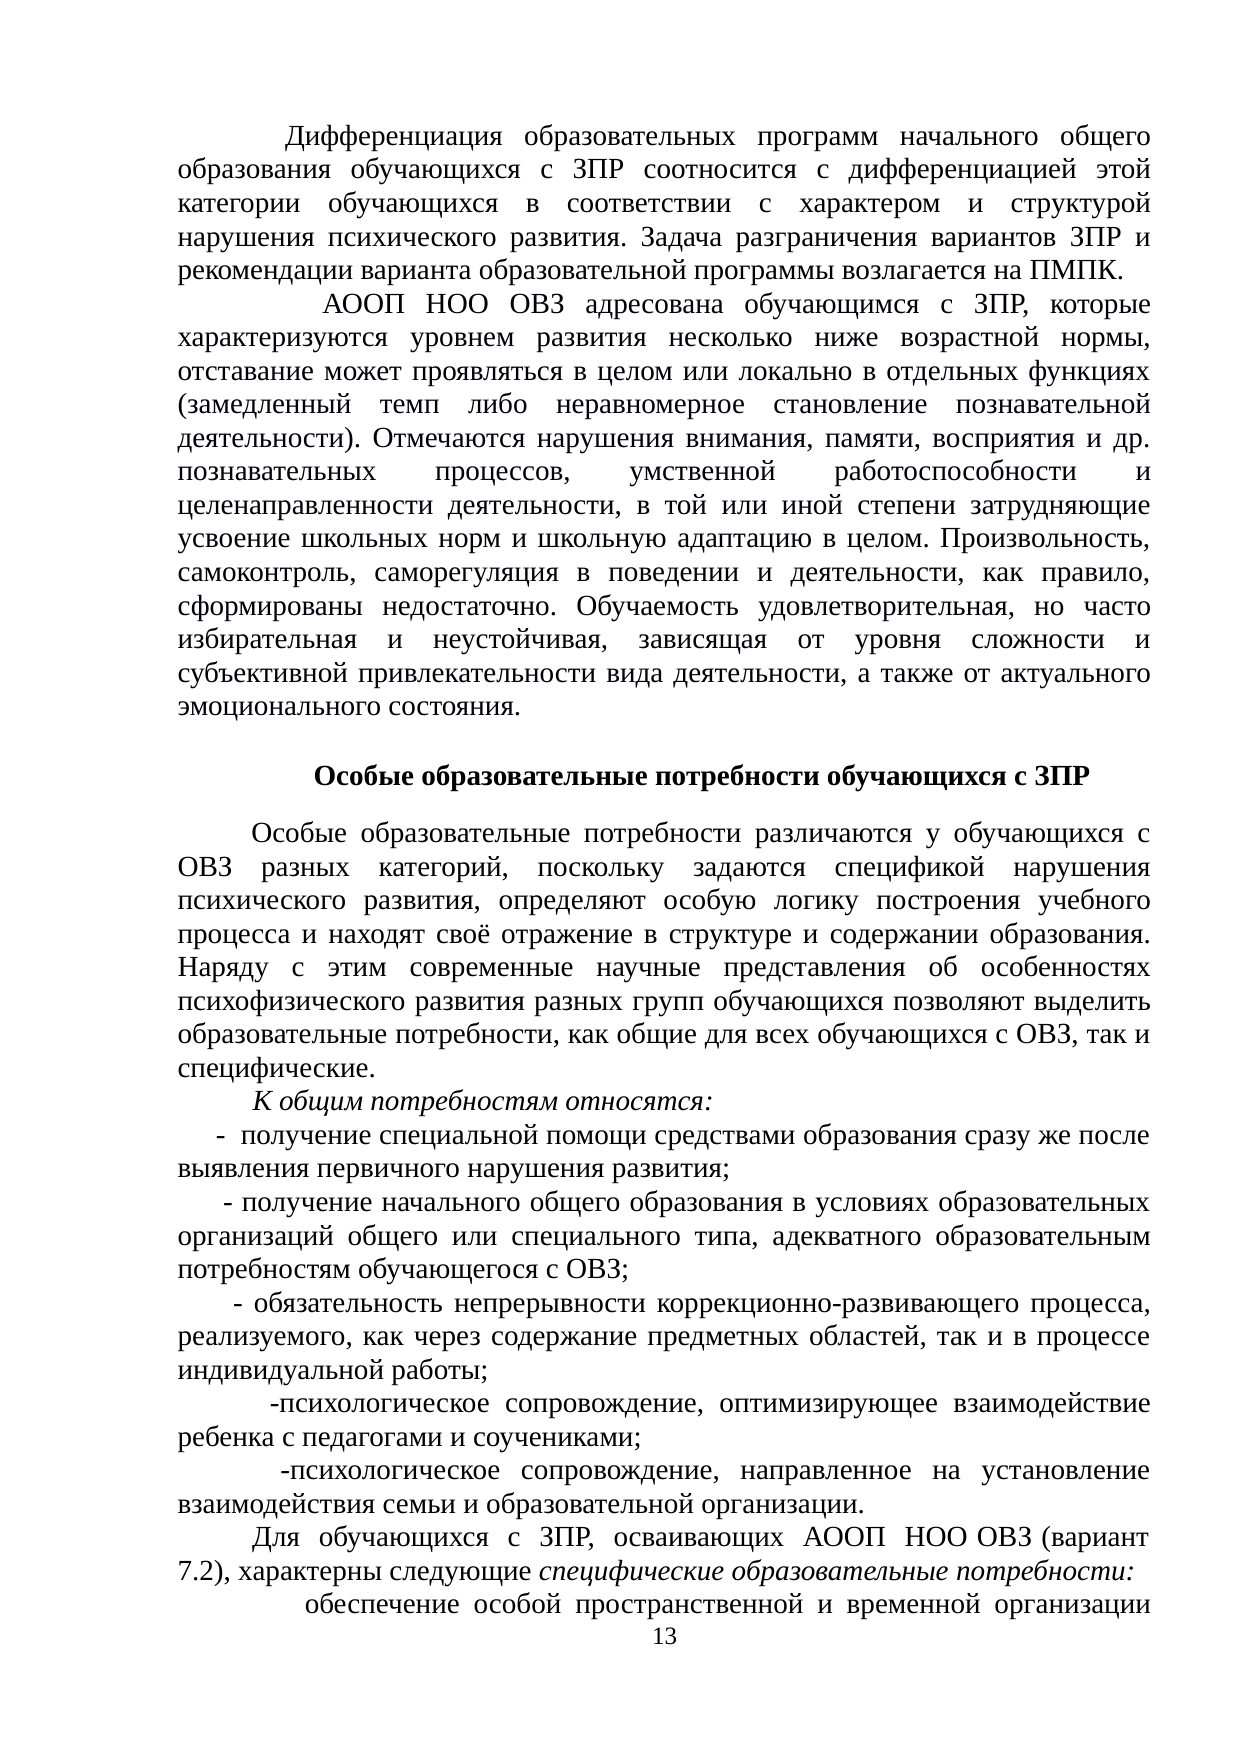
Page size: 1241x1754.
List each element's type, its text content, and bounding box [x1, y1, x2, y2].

text Для обучающихся с ЗПР, осваивающих АООП НОО ОВЗ (вариант 7.2), характерны следующие специфические образовательные потребности: [177, 1519, 1152, 1587]
text -психологическое сопровождение, оптимизирующее взаимодействие ребенка с педагогами и соучениками; [177, 1385, 1152, 1452]
text - получение начального общего образования в условиях образовательных организаций общего или специального типа, адекватного образовательным потребностям обучающегося с ОВЗ; [177, 1184, 1152, 1285]
text К общим потребностям относятся: [252, 1083, 1152, 1117]
text - получение специальной помощи средствами образования сразу же после выявления первичного нарушения развития; [177, 1117, 1152, 1184]
text -психологическое сопровождение, направленное на установление взаимодействия семьи и образовательной организации. [177, 1452, 1152, 1519]
text Особые образовательные потребности различаются у обучающихся с ОВЗ разных категорий, поскольку задаются спецификой нарушения психического развития, определяют особую логику построения учебного процесса и находят своё отражение в структуре и содержании образования. Наряду с этим современные научные представления об особенностях психофизического развития разных групп обучающихся позволяют выделить образовательные потребности, как общие для всех обучающихся с ОВЗ, так и специфические. [177, 815, 1152, 1083]
text - обязательность непрерывности коррекционно-развивающего процесса, реализуемого, как через содержание предметных областей, так и в процессе индивидуальной работы; [177, 1285, 1152, 1385]
text Дифференциация образовательных программ начального общего образования обучающихся с ЗПР соотносится с дифференциацией этой категории обучающихся в соответствии с характером и структурой нарушения психического развития. Задача разграничения вариантов ЗПР и рекомендации варианта образовательной программы возлагается на ПМПК. [177, 118, 1152, 286]
text АООП НОО ОВЗ адресована обучающимся с ЗПР, которые характеризуются уровнем развития несколько ниже возрастной нормы, отставание может проявляться в целом или локально в отдельных функциях (замедленный темп либо неравномерное становление познавательной деятельности). Отмечаются нарушения внимания, памяти, восприятия и др. познавательных процессов, умственной работоспособности и целенаправленности деятельности, в той или иной степени затрудняющие усвоение школьных норм и школьную адаптацию в целом. Произвольность, самоконтроль, саморегуляция в поведении и деятельности, как правило, сформированы недостаточно. Обучаемость удовлетворительная, но часто избирательная и неустойчивая, зависящая от уровня сложности и субъективной привлекательности вида деятельности, а также от актуального эмоционального состояния. [177, 286, 1152, 722]
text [177, 1587, 1152, 1620]
text Особые образовательные потребности обучающихся с ЗПР [252, 758, 1152, 792]
